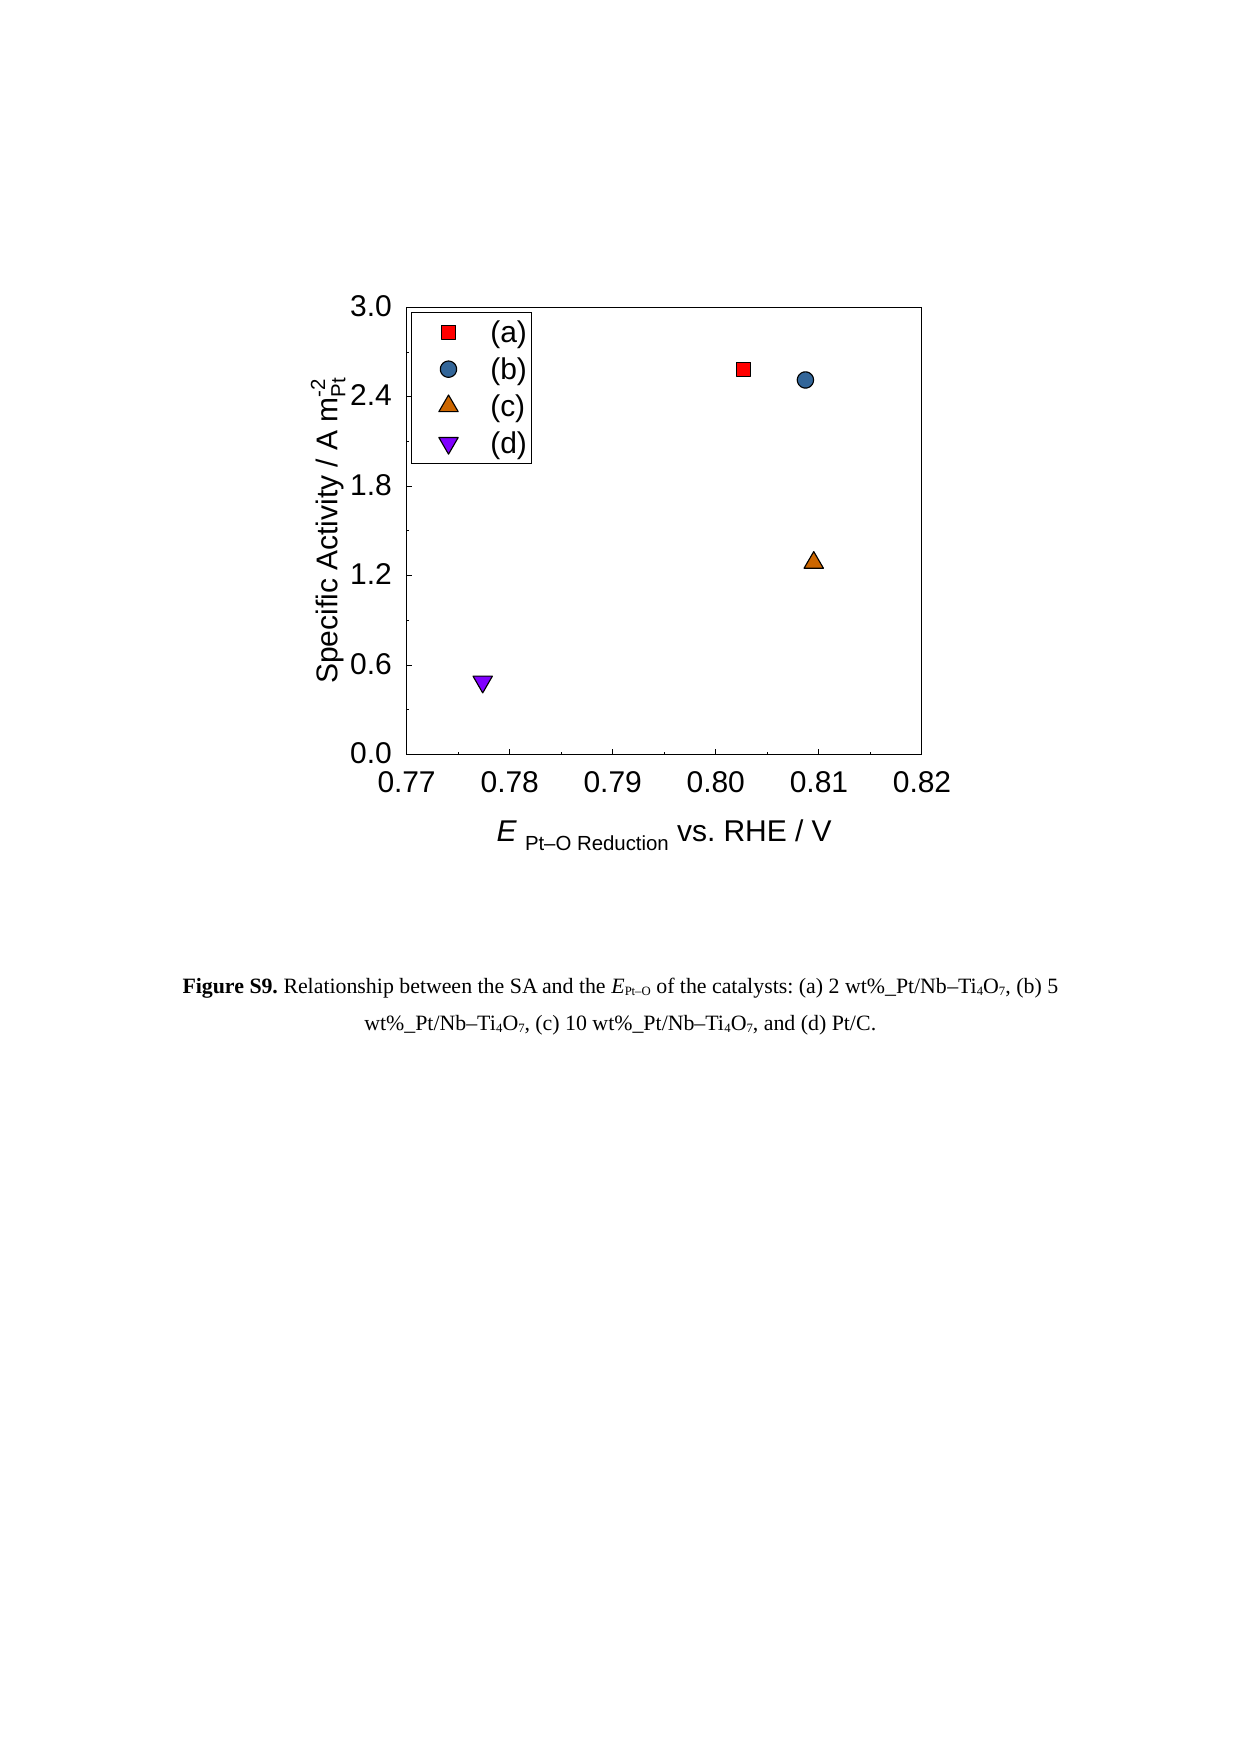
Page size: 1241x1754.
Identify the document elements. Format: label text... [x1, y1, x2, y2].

text Figure S9. Relationship between the SA and the EPt–O of the catalysts: (a) 2 wt%_Pt/Nb–Ti4O7, (b) 5 wt%_Pt/Nb–Ti4O7, (c) 10 wt%_Pt/Nb–Ti4O7, and (d) Pt/C. [177, 967, 1063, 1042]
